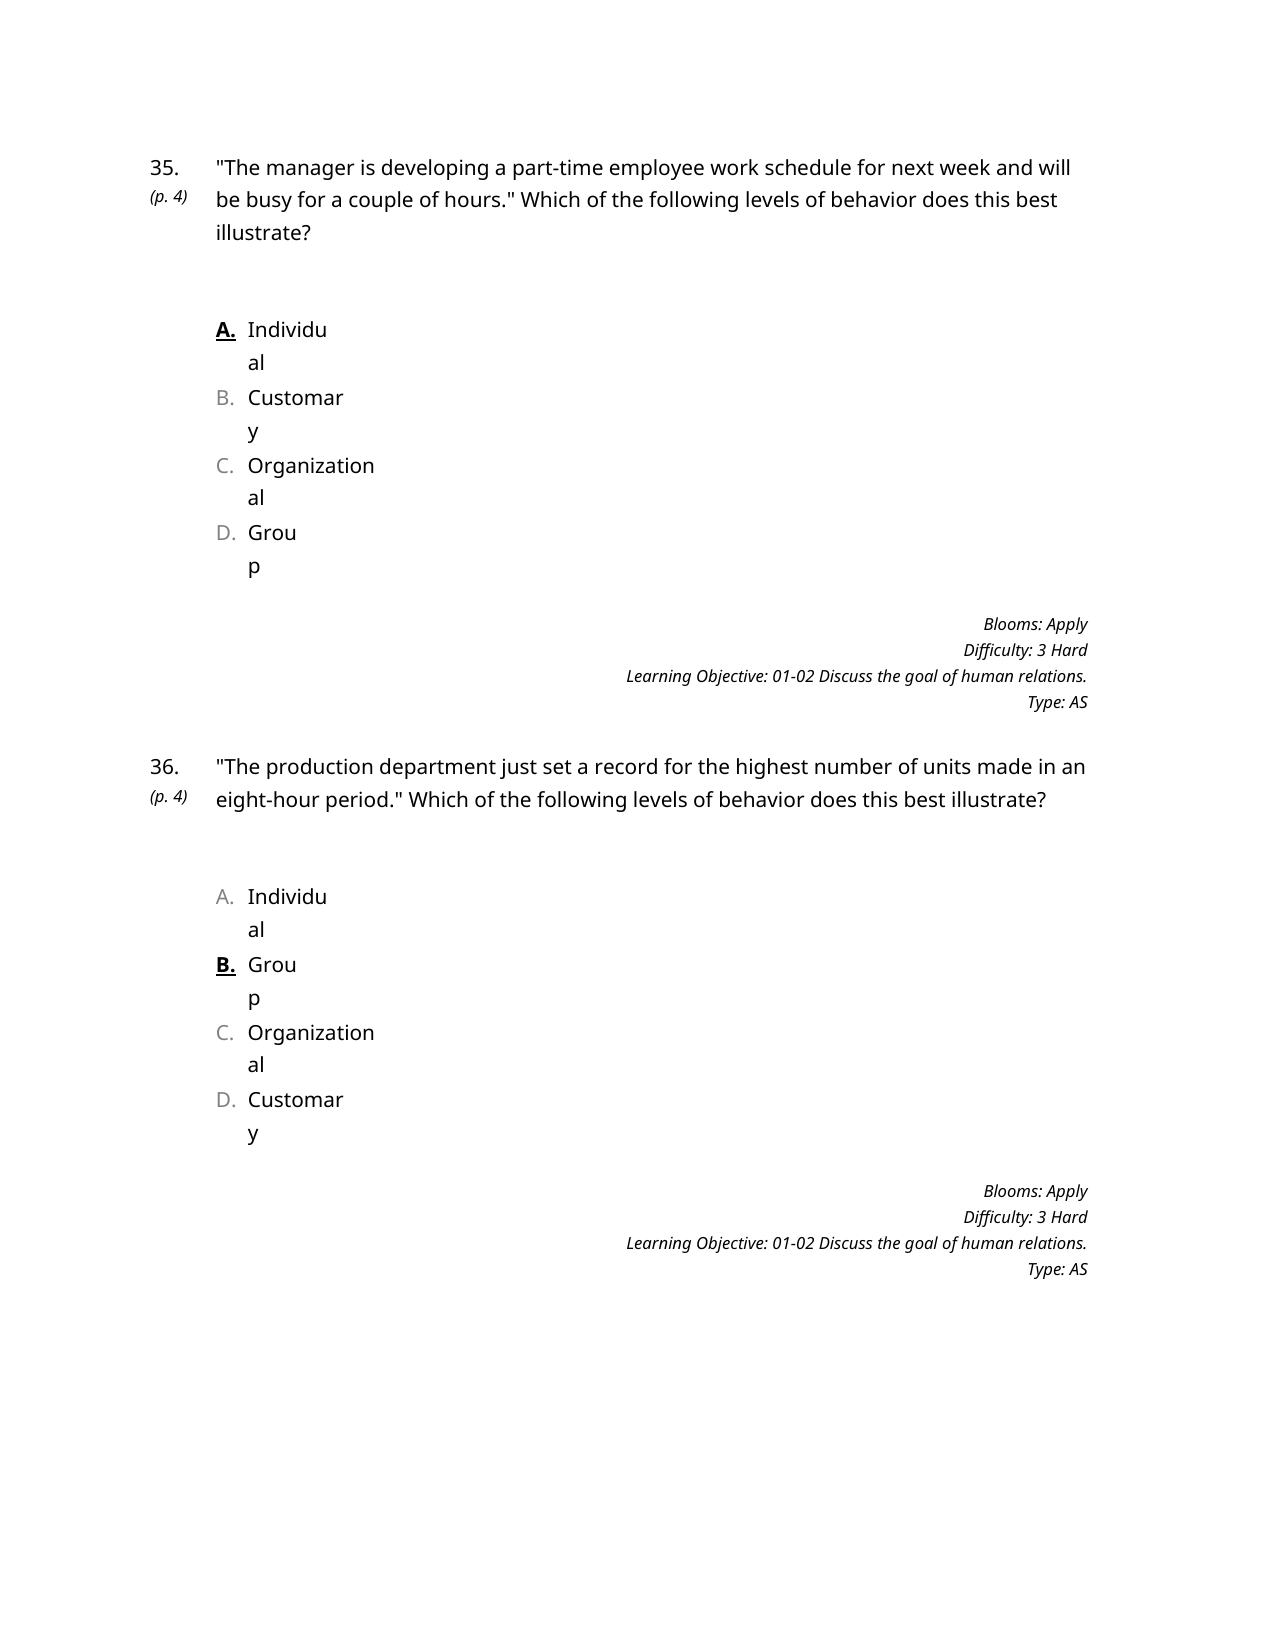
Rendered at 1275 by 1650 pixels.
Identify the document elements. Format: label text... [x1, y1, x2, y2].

table_header Blooms: Apply Difficulty: 3 Hard Learning Objective: 01-02 Discuss the goal of human relations. Type: AS [150, 613, 1087, 750]
table_header Blooms: Apply Difficulty: 3 Hard Learning Objective: 01-02 Discuss the goal of human relations. Type: AS [150, 1180, 1087, 1317]
table_header 35. (p. 4) [150, 153, 216, 583]
table_header "The manager is developing a part-time employee work schedule for next week and will be busy for a couple of hours." Which of the following levels of behavior does this best illustrate? [216, 153, 1087, 583]
table_header 36. (p. 4) [150, 753, 216, 1151]
table_header "The production department just set a record for the highest number of units made in an eight-hour period." Which of the following levels of behavior does this best illustrate? [216, 753, 1087, 1151]
